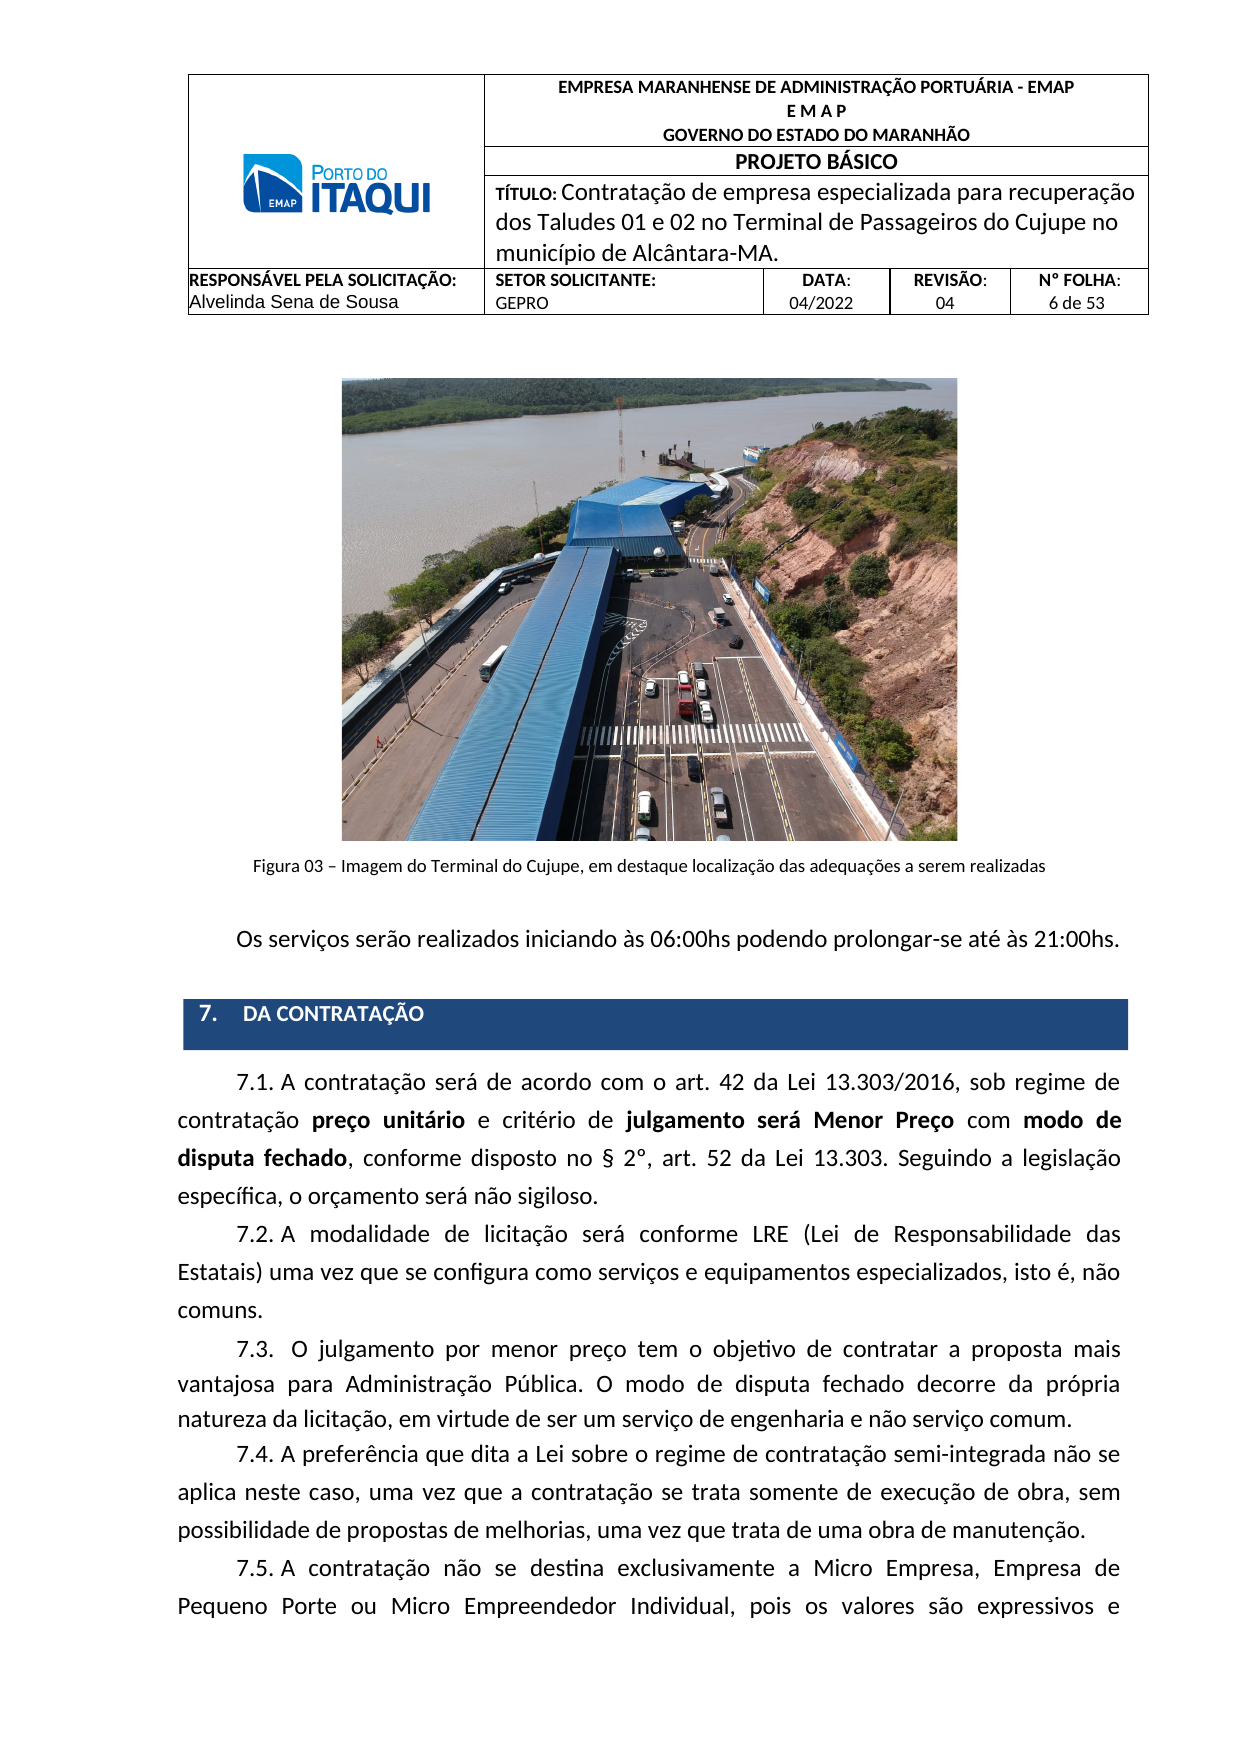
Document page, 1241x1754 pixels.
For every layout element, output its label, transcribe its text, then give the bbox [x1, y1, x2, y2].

list A preferência que dita a Lei sobre o regime de contratação semi-integrada não se aplica neste caso, uma vez que a contratação se trata somente de execução de obra, sem possibilidade de propostas de melhorias, uma vez que trata de uma obra de manutenção. [177, 1438, 1122, 1544]
list A modalidade de licitação será conforme LRE (Lei de Responsabilidade das Estatais) uma vez que se configura como serviços e equipamentos especializados, isto é, não comuns. [177, 1218, 1122, 1325]
picture [237, 146, 436, 219]
list Figura 03 – Imagem do Terminal do Cujupe, em destaque localização das adequações a serem realizadas [177, 854, 1122, 877]
list Os serviços serão realizados iniciando às 06:00hs podendo prolongar-se até às 21:00hs. [177, 923, 1122, 954]
list O julgamento por menor preço tem o objetivo de contratar a proposta mais vantajosa para Administração Pública. O modo de disputa fechado decorre da própria natureza da licitação, em virtude de ser um serviço de engenharia e não serviço comum. [177, 1333, 1122, 1433]
picture [341, 378, 958, 841]
list A contratação será de acordo com o art. 42 da Lei 13.303/2016, sob regime de contratação preço unitário e critério de julgamento será Menor Preço com modo de disputa fechado, conforme disposto no § 2º, art. 52 da Lei 13.303. Seguindo a legislação específica, o orçamento será não sigiloso. [177, 1066, 1122, 1211]
